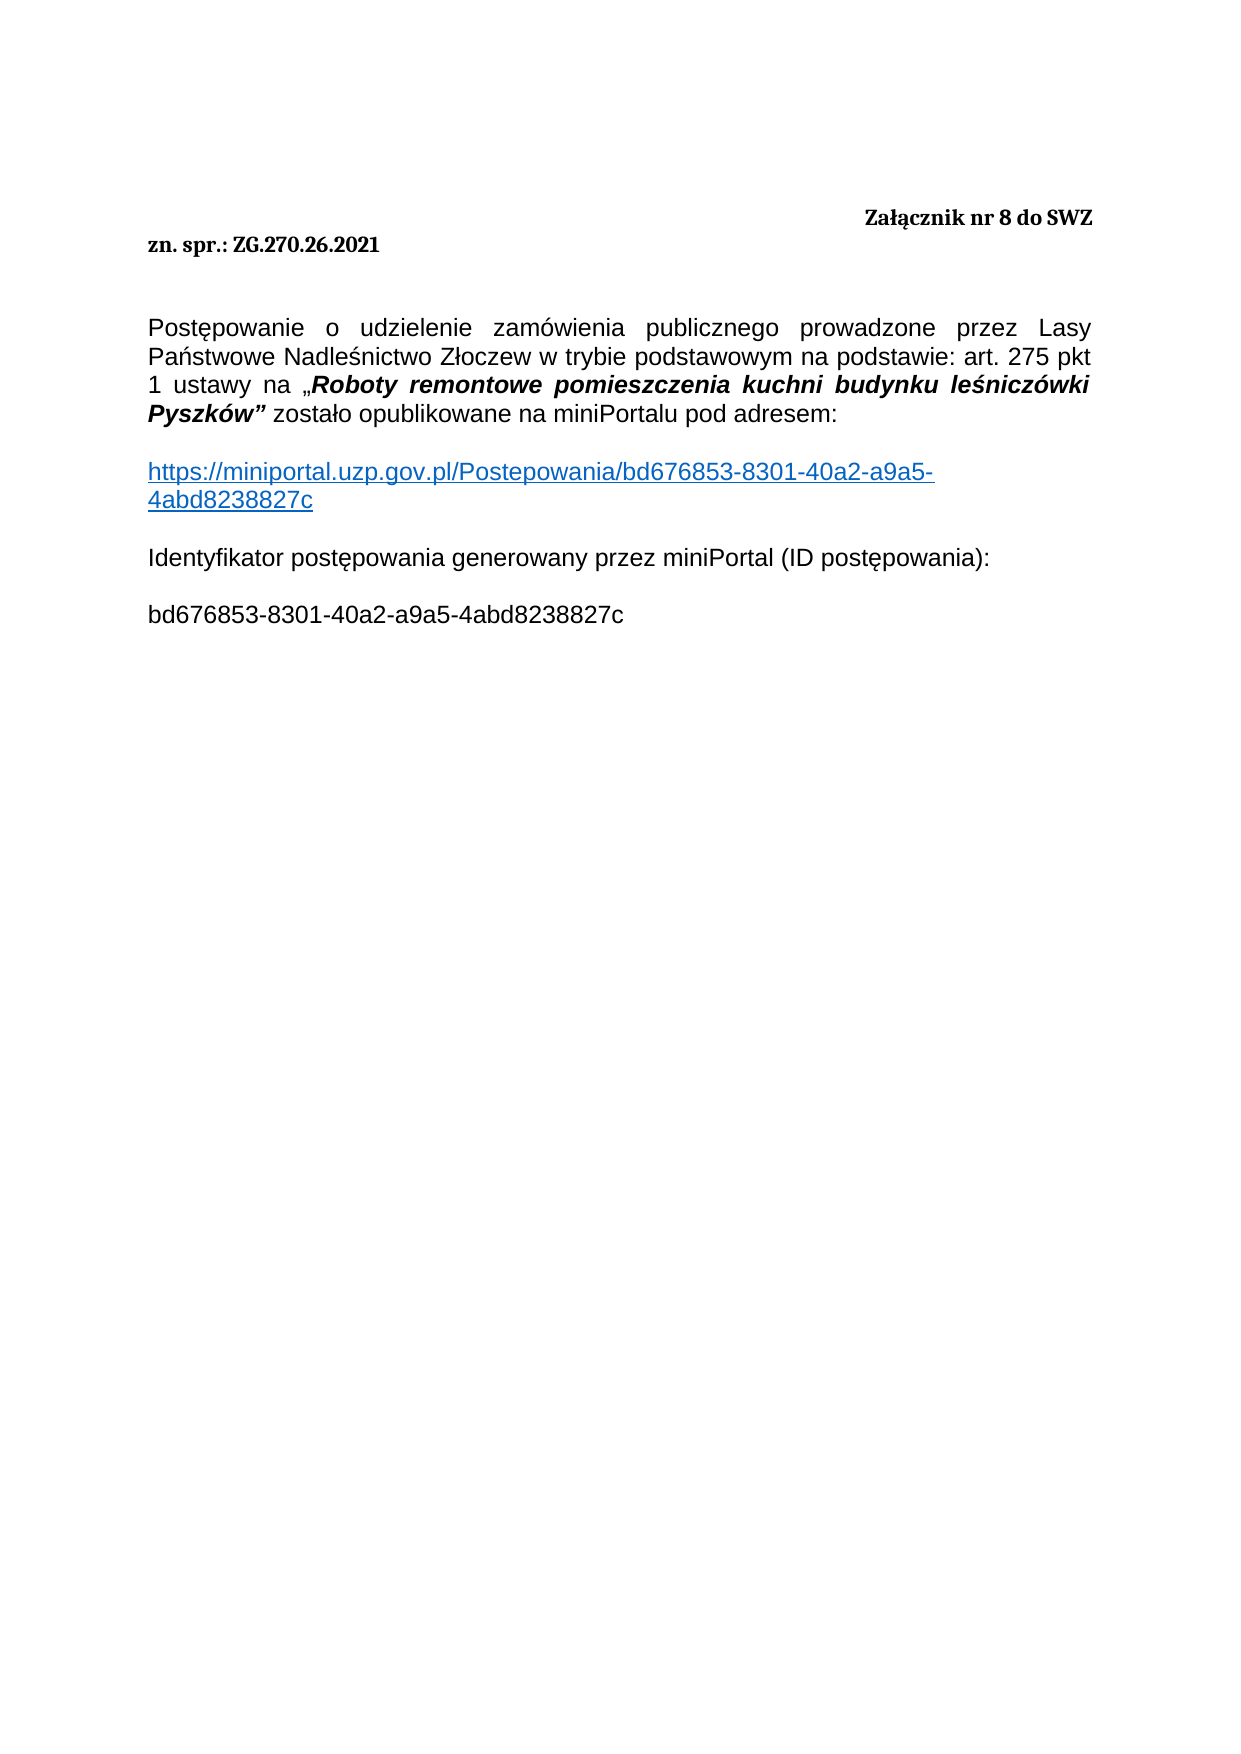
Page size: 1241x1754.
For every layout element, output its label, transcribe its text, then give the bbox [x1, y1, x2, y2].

text zn. spr.: ZG.270.26.2021 [148, 231, 1093, 258]
text Załącznik nr 8 do SWZ [148, 205, 1093, 231]
text Identyfikator postępowania generowany przez miniPortal (ID postępowania): [148, 543, 1093, 572]
text Postępowanie o udzielenie zamówienia publicznego prowadzone przez Lasy Państwowe Nadleśnictwo Złoczew w trybie podstawowym na podstawie: art. 275 pkt 1 ustawy na „Roboty remontowe pomieszczenia kuchni budynku leśniczówki Pyszków” zostało opublikowane na miniPortalu pod adresem: [148, 313, 1093, 428]
text https://miniportal.uzp.gov.pl/Postepowania/bd676853-8301-40a2-a9a5-4abd8238827c [148, 457, 1093, 514]
text bd676853-8301-40a2-a9a5-4abd8238827c [148, 600, 1093, 629]
